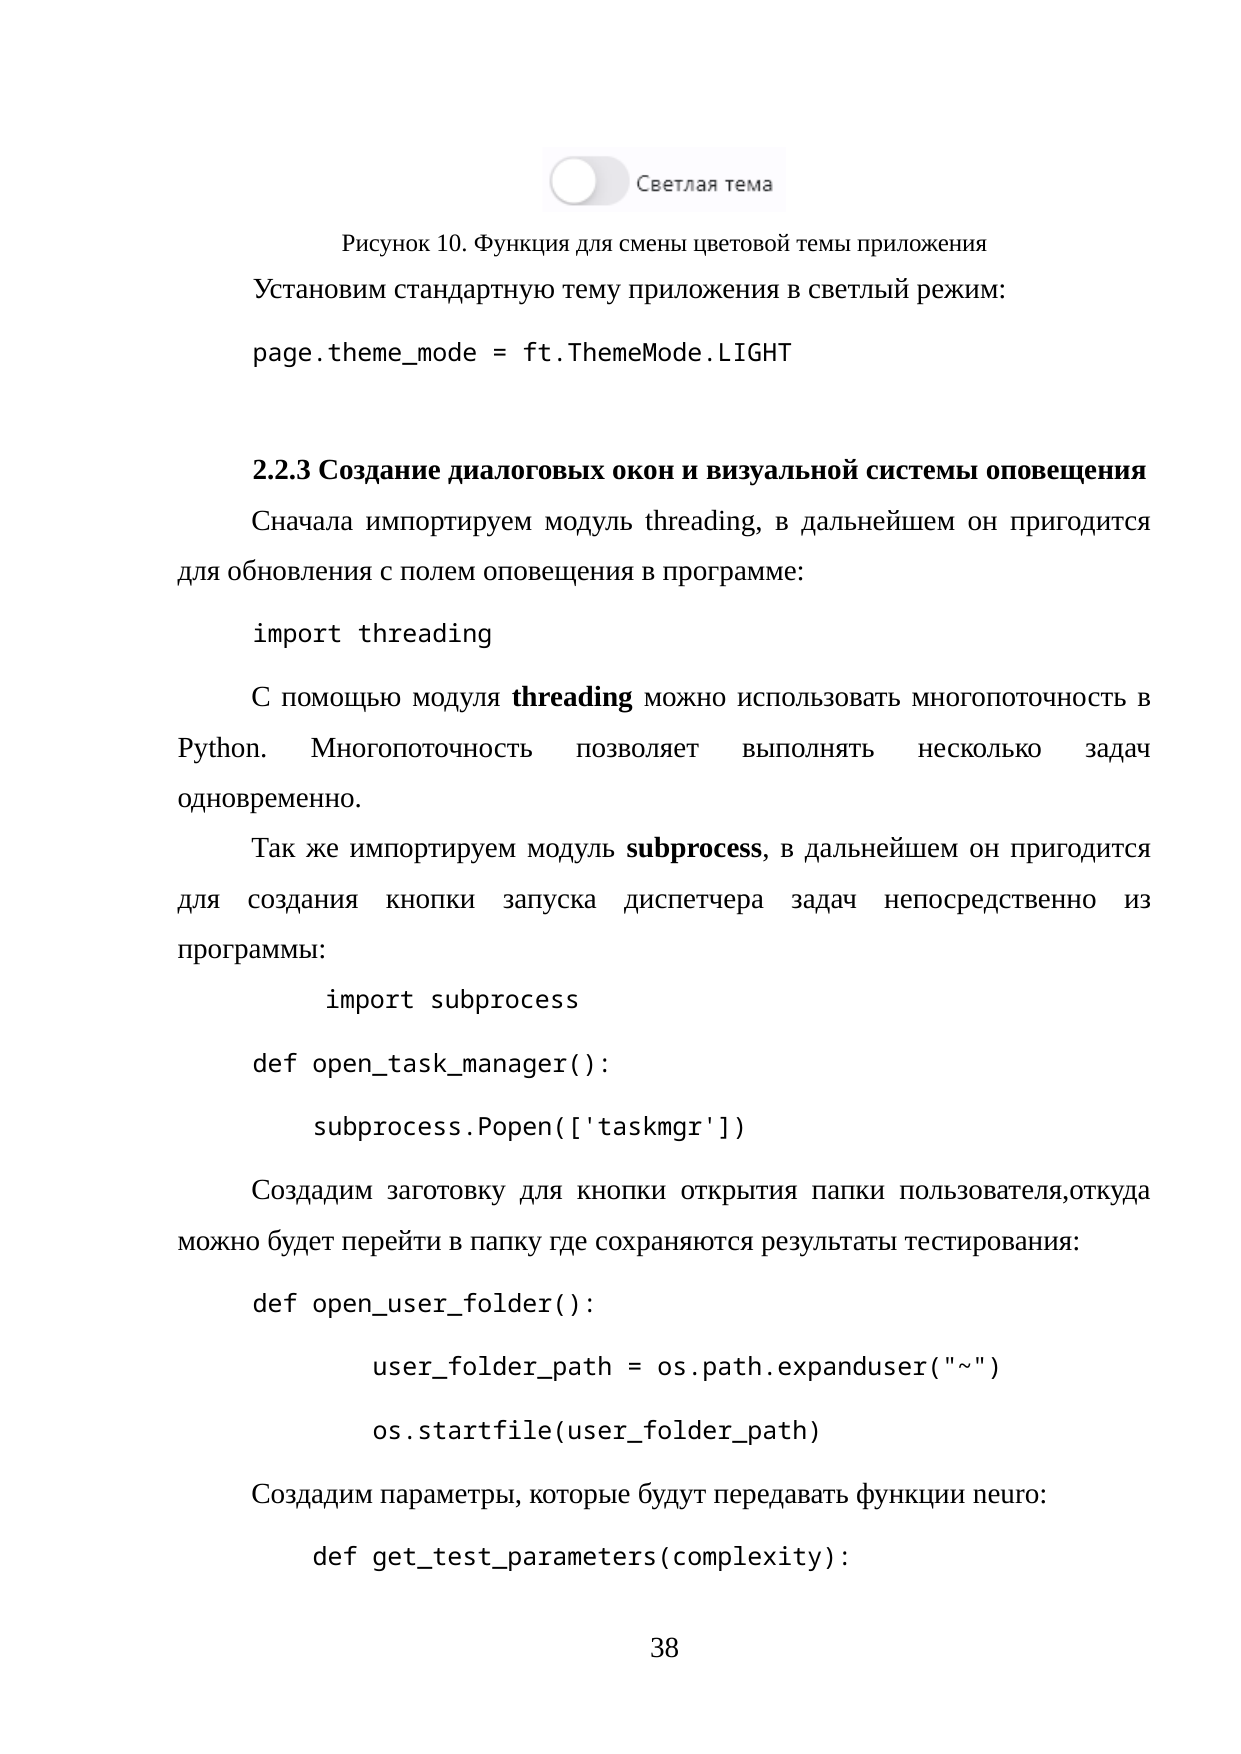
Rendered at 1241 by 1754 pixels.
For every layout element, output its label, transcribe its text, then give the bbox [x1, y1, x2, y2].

text def open_user_folder(): [252, 1285, 1152, 1319]
text page.theme_mode = ft.ThemeMode.LIGHT [252, 334, 1152, 368]
text Так же импортируем модуль subprocess, в дальнейшем он пригодится для создания кнопки запуска диспетчера задач непосредственно из программы: [177, 830, 1152, 964]
text Установим стандартную тему приложения в светлый режим: [252, 272, 1152, 305]
text C помощью модуля threading можно использовать многопоточность в Python. Многопоточность позволяет выполнять несколько задач одновременно. [177, 679, 1152, 814]
text Создадим параметры, которые будут передавать функции neuro: [177, 1476, 1152, 1509]
text user_folder_path = os.path.expanduser("~") [252, 1349, 1152, 1383]
text Создадим заготовку для кнопки открытия папки пользователя,откуда можно будет перейти в папку где сохраняются результаты тестирования: [177, 1172, 1152, 1256]
text def open_task_manager(): [252, 1045, 1152, 1079]
picture [542, 147, 787, 212]
text def get_test_parameters(complexity): [252, 1539, 1152, 1573]
subtitle 2.2.3 Создание диалоговых окон и визуальной системы оповещения [252, 452, 1152, 486]
text subprocess.Popen(['taskmgr']) [252, 1109, 1152, 1143]
text Рисунок 10. Функция для смены цветовой темы приложения [177, 228, 1152, 257]
text Сначала импортируем модуль threading, в дальнейшем он пригодится для обновления с полем оповещения в программе: [177, 503, 1152, 587]
text os.startfile(user_folder_path) [252, 1412, 1152, 1447]
text import subprocess [252, 981, 1152, 1015]
text import threading [252, 616, 1152, 650]
